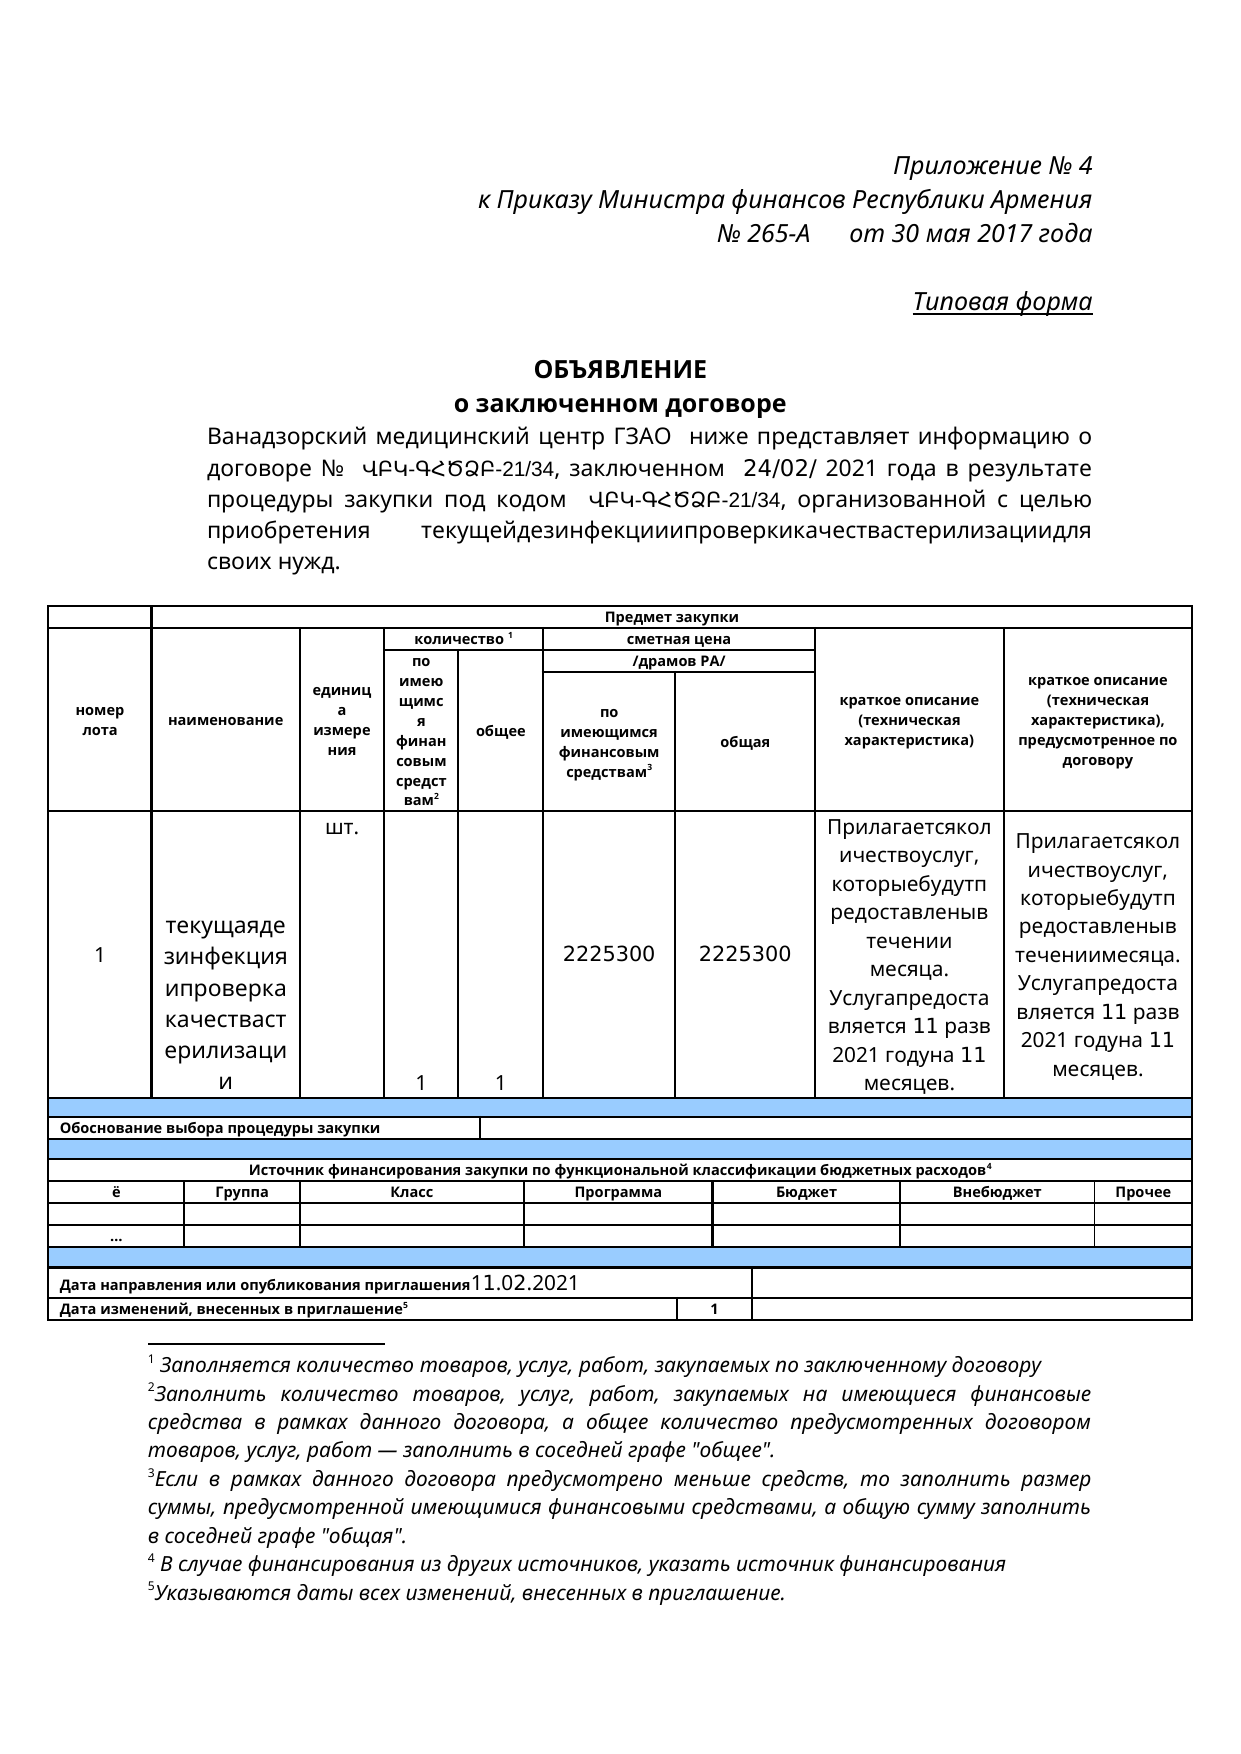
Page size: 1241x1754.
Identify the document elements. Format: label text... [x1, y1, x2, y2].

table_header [49, 607, 150, 627]
table_cell ё [49, 1182, 183, 1202]
table_cell [901, 1226, 1094, 1246]
text Приложение № 4 [148, 148, 1092, 182]
table_cell [753, 1269, 1191, 1297]
table_cell [185, 1204, 299, 1224]
table_cell 1 [459, 812, 542, 1097]
table_cell Внебюджет [901, 1182, 1094, 1202]
table_cell [49, 1140, 1191, 1158]
text к Приказу Министра финансов Республики Армения [148, 182, 1092, 216]
table_cell [301, 1226, 523, 1246]
table_cell 1 [49, 812, 150, 1097]
table_cell [301, 1204, 523, 1224]
table_cell … [49, 1226, 183, 1246]
table_cell Прилагаетсяколичествоуслуг, которыебудутпредоставленыв течениимесяца. Услугапредоставляется 11 разв 2021 годуна 11 месяцев. [1005, 812, 1191, 1097]
table_cell номер лота [49, 629, 150, 810]
table_cell [49, 1099, 1191, 1116]
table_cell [49, 1299, 676, 1319]
table_cell количество [385, 629, 542, 649]
table_cell [1095, 1204, 1191, 1224]
table_cell [185, 1226, 299, 1246]
table_cell [49, 1204, 183, 1224]
table_cell краткое описание (техническая характеристика) [816, 629, 1003, 810]
table_cell [753, 1299, 1191, 1319]
table_cell краткое описание (техническая характеристика), предусмотренное по договору [1005, 629, 1191, 810]
text № 265-A от 30 мая 2017 года [148, 216, 1092, 250]
table_cell [525, 1226, 711, 1246]
table_cell текущаядезинфекцияипроверкакачествастерилизации [153, 812, 299, 1097]
table_cell Класс [301, 1182, 523, 1202]
table_cell [481, 1118, 1191, 1138]
table_cell Прочее [1095, 1182, 1191, 1202]
table_cell по имеющимся финансовым средствам [385, 651, 457, 810]
table_cell [714, 1226, 899, 1246]
table_cell Группа [185, 1182, 299, 1202]
table_cell Обоснование выбора процедуры закупки [49, 1118, 479, 1138]
text о заключенном договоре [148, 386, 1092, 420]
text Типовая форма [148, 284, 1092, 318]
table_cell общее [459, 651, 542, 810]
table_cell [49, 1248, 1191, 1266]
table_cell 1 [385, 812, 457, 1097]
table_cell сметная цена [544, 629, 814, 649]
table_cell [1095, 1226, 1191, 1246]
table_cell 1 [678, 1299, 751, 1319]
table_cell /драмов РА/ [544, 651, 814, 671]
table_cell Программа [525, 1182, 711, 1202]
table_cell 2225300 [676, 812, 814, 1097]
table_cell по имеющимся финансовым средствам [544, 673, 674, 810]
table_cell [525, 1204, 711, 1224]
table_cell [714, 1204, 899, 1224]
text ОБЪЯВЛЕНИЕ [148, 352, 1092, 386]
table_cell Дата направления или опубликования приглашения11.02.2021 [49, 1269, 751, 1297]
table_cell [901, 1204, 1094, 1224]
table_cell Источник финансирования закупки по функциональной классификации бюджетных расходов [49, 1160, 1191, 1180]
table_cell шт. [301, 812, 383, 1097]
table_cell единица измерения [301, 629, 383, 810]
table_cell Бюджет [714, 1182, 899, 1202]
table_header Предмет закупки [153, 607, 1191, 627]
table_cell наименование [153, 629, 299, 810]
table_cell Прилагаетсяколичествоуслуг, которыебудутпредоставленывтечении месяца. Услугапредоставляется 11 разв 2021 годуна 11 месяцев. [816, 812, 1003, 1097]
table_cell 2225300 [544, 812, 674, 1097]
text Ванадзорский медицинский центр ГЗАО ниже представляет информацию о договоре № ՎԲԿ-ԳՀԾՁԲ-21/34, заключенном 24/02/ 2021 года в результате процедуры закупки под кодом ՎԲԿ-ԳՀԾՁԲ-21/34, организованной с целью приобретения текущейдезинфекцииипроверкикачествастерилизациидля своих нужд. [207, 420, 1092, 576]
table_cell общая [676, 673, 814, 810]
